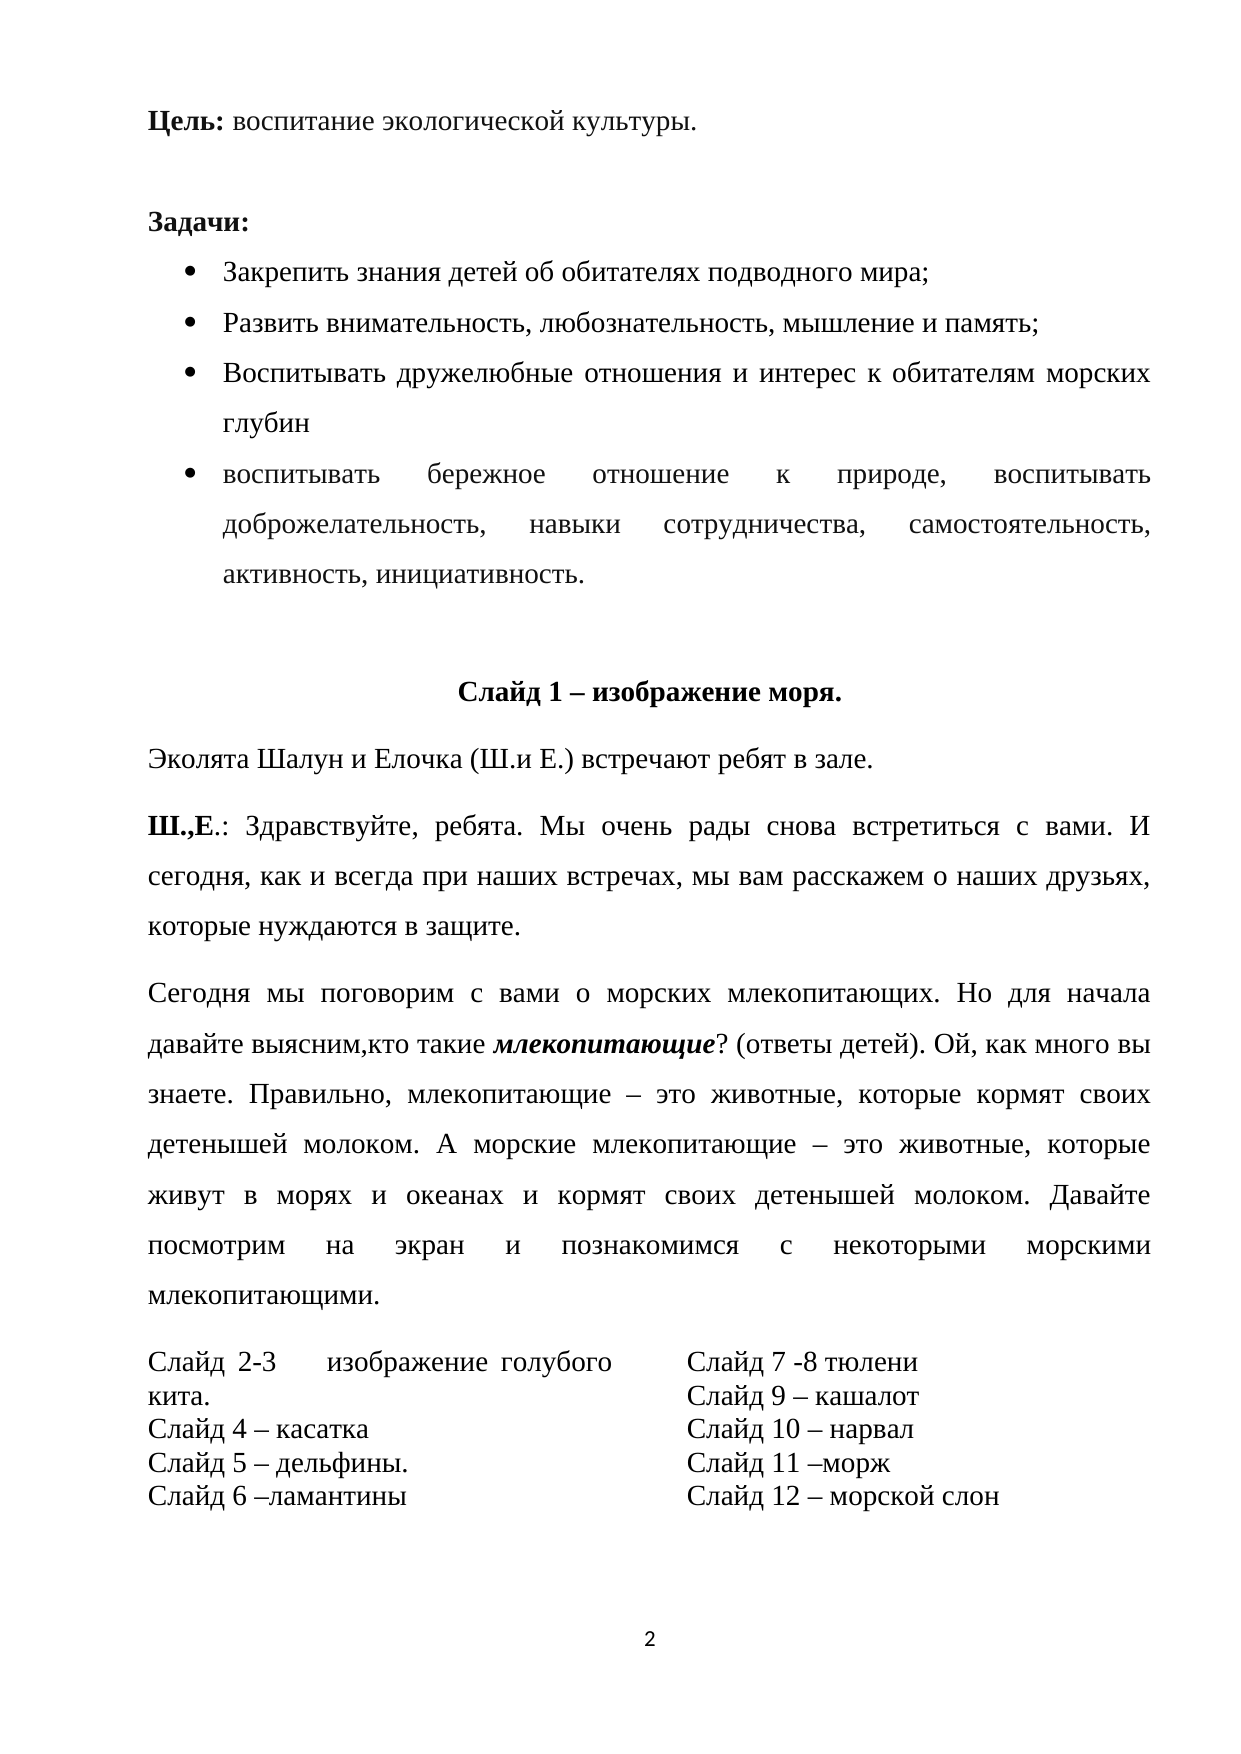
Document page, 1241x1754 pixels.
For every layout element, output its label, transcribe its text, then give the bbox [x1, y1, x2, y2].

text Слайд 4 – касатка [148, 1411, 613, 1445]
text Слайд 1 – изображение моря. [148, 674, 1152, 707]
text Цель: воспитание экологической культуры. [148, 103, 1152, 137]
text Слайд 6 –ламантины [148, 1478, 613, 1512]
text Эколята Шалун и Елочка (Ш.и Е.) встречают ребят в зале. [148, 741, 1152, 774]
text Ш.,Е.: Здравствуйте, ребята. Мы очень рады снова встретиться с вами. И сегодня, как и всегда при наших встречах, мы вам расскажем о наших друзьях, которые нуждаются в защите. [148, 808, 1152, 942]
text Задачи: [148, 204, 1152, 238]
list Развить внимательность, любознательность, мышление и память; [185, 305, 1152, 338]
text Слайд 10 – нарвал [687, 1411, 1152, 1445]
text Сегодня мы поговорим с вами о морских млекопитающих. Но для начала давайте выясним,кто такие млекопитающие? (ответы детей). Ой, как много вы знаете. Правильно, млекопитающие – это животные, которые кормят своих детенышей молоком. А морские млекопитающие – это животные, которые живут в морях и океанах и кормят своих детенышей молоком. Давайте посмотрим на экран и познакомимся с некоторыми морскими млекопитающими. [148, 976, 1152, 1311]
list воспитывать бережное отношение к природе, воспитывать доброжелательность, навыки сотрудничества, самостоятельность, активность, инициативность. [185, 456, 1152, 590]
list Закрепить знания детей об обитателях подводного мира; [185, 254, 1152, 288]
text Слайд 5 – дельфины. [148, 1445, 613, 1478]
text Слайд 9 – кашалот [687, 1378, 1152, 1411]
text Слайд 12 – морской слон [687, 1478, 1152, 1512]
text Слайд 2-3 изображение голубого кита. [148, 1344, 613, 1411]
list Воспитывать дружелюбные отношения и интерес к обитателям морских глубин [185, 355, 1152, 439]
text Слайд 7 -8 тюлени [687, 1344, 1152, 1378]
text Слайд 11 –морж [687, 1445, 1152, 1478]
